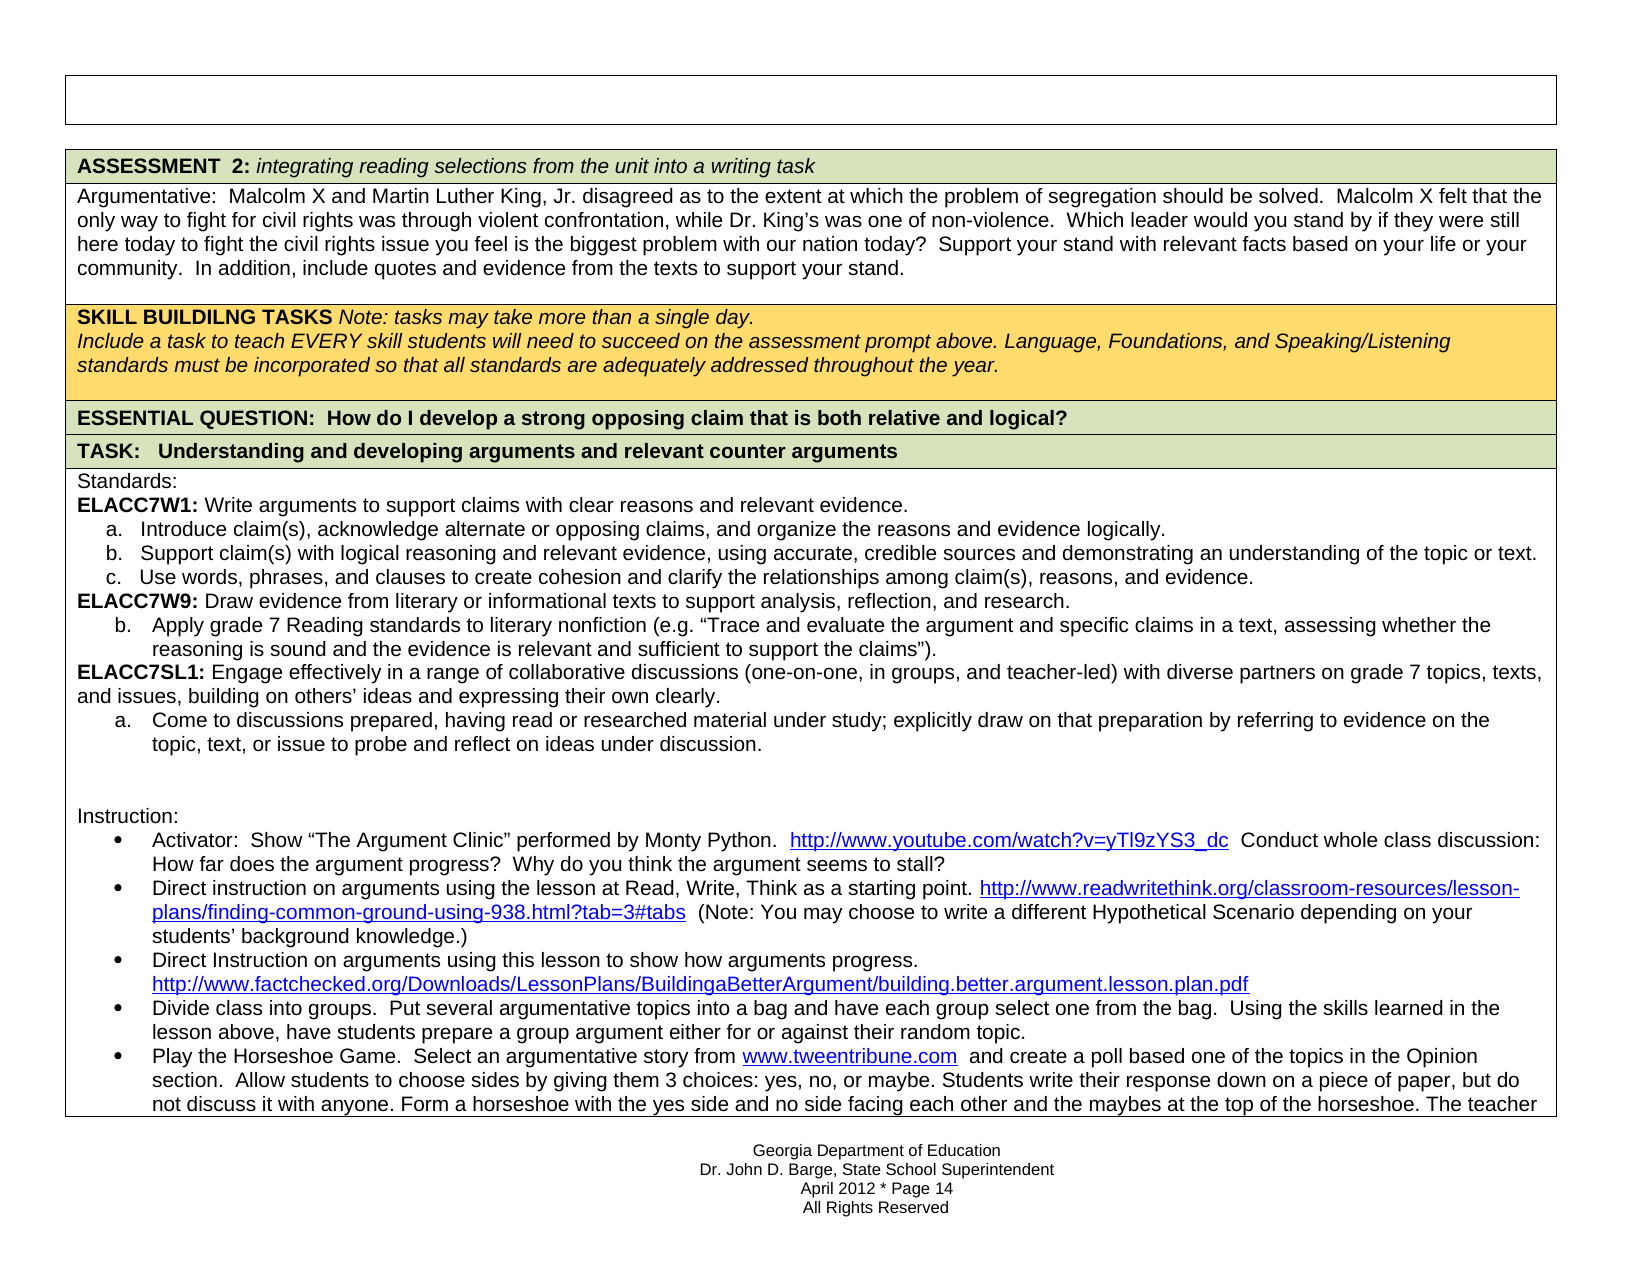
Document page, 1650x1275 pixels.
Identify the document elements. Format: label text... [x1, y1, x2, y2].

table_cell TASK: Understanding and developing arguments and relevant counter arguments [66, 435, 1556, 468]
table_cell Argumentative: Malcolm X and Martin Luther King, Jr. disagreed as to the extent at which the problem of segregation should be solved. Malcolm X felt that the only way to fight for civil rights was through violent confrontation, while Dr. King’s was one of non-violence. Which leader would you stand by if they were still here today to fight the civil rights issue you feel is the biggest problem with our nation today? Support your stand with relevant facts based on your life or your community. In addition, include quotes and evidence from the texts to support your stand. [66, 184, 1556, 303]
table_header ASSESSMENT 2: integrating reading selections from the unit into a writing task [66, 150, 1556, 183]
table_cell SKILL BUILDILNG TASKS Note: tasks may take more than a single day. Include a task to teach EVERY skill students will need to succeed on the assessment prompt above. Language, Foundations, and Speaking/Listening standards must be incorporated so that all standards are adequately addressed throughout the year. [66, 305, 1556, 400]
table_cell Standards: ELACC7W1: Write arguments to support claims with clear reasons and relevant evidence. a. Introduce claim(s), acknowledge alternate or opposing claims, and organize the reasons and evidence logically. b. Support claim(s) with logical reasoning and relevant evidence, using accurate, credible sources and demonstrating an understanding of the topic or text. c. Use words, phrases, and clauses to create cohesion and clarify the relationships among claim(s), reasons, and evidence. ELACC7W9: Draw evidence from literary or informational texts to support analysis, reflection, and research. Apply grade 7 Reading standards to literary nonfiction (e.g. “Trace and evaluate the argument and specific claims in a text, assessing whether the reasoning is sound and the evidence is relevant and sufficient to support the claims”). ELACC7SL1: Engage effectively in a range of collaborative discussions (one-on-one, in groups, and teacher-led) with diverse partners on grade 7 topics, texts, and issues, building on others’ ideas and expressing their own clearly. Come to discussions prepared, having read or researched material under study; explicitly draw on that preparation by referring to evidence on the topic, text, or issue to probe and reflect on ideas under discussion. Instruction: Activator: Show “The Argument Clinic” performed by Monty Python. http://www.youtube.com/watch?v=yTl9zYS3_dc Conduct whole class discussion: How far does the argument progress? Why do you think the argument seems to stall? Direct instruction on arguments using the lesson at Read, Write, Think as a starting point. http://www.readwritethink.org/classroom-resources/lesson-plans/finding-common-ground-using-938.html?tab=3#tabs (Note: You may choose to write a different Hypothetical Scenario depending on your students’ background knowledge.) Direct Instruction on arguments using this lesson to show how arguments progress. http://www.factchecked.org/Downloads/LessonPlans/BuildingaBetterArgument/building.better.argument.lesson.plan.pdf Divide class into groups. Put several argumentative topics into a bag and have each group select one from the bag. Using the skills learned in the lesson above, have students prepare a group argument either for or against their random topic. Play the Horseshoe Game. Select an argumentative story from www.tweentribune.com and create a poll based one of the topics in the Opinion section. Allow students to choose sides by giving them 3 choices: yes, no, or maybe. Students write their response down on a piece of paper, but do not discuss it with anyone. Form a horseshoe with the yes side and no side facing each other and the maybes at the top of the horseshoe. The teacher stands in the middle. The teacher randomly throws a small object such as a tennis ball to students which become a signal for the student who catches it to talk. The receiving student expresses his or her vote and gives a 2 sentence reason why they feel that way. Once everyone has voiced their opinion, ask if anyone has changed sides. If they have, they move and then say why. Homework: Read Chapter 17-21 in While the World Watched. Find examples of counter arguments and explain how they are relevant and logically used in this text. Continue to add unknown words into your journal. Write a brief journal entry as to what you think should be done now that the three most influential people in the fight for civil rights are killed. How will the fight continue without its leaders? [66, 469, 1556, 1116]
table_cell ESSENTIAL QUESTION: How do I develop a strong opposing claim that is both relative and logical? [66, 401, 1556, 434]
